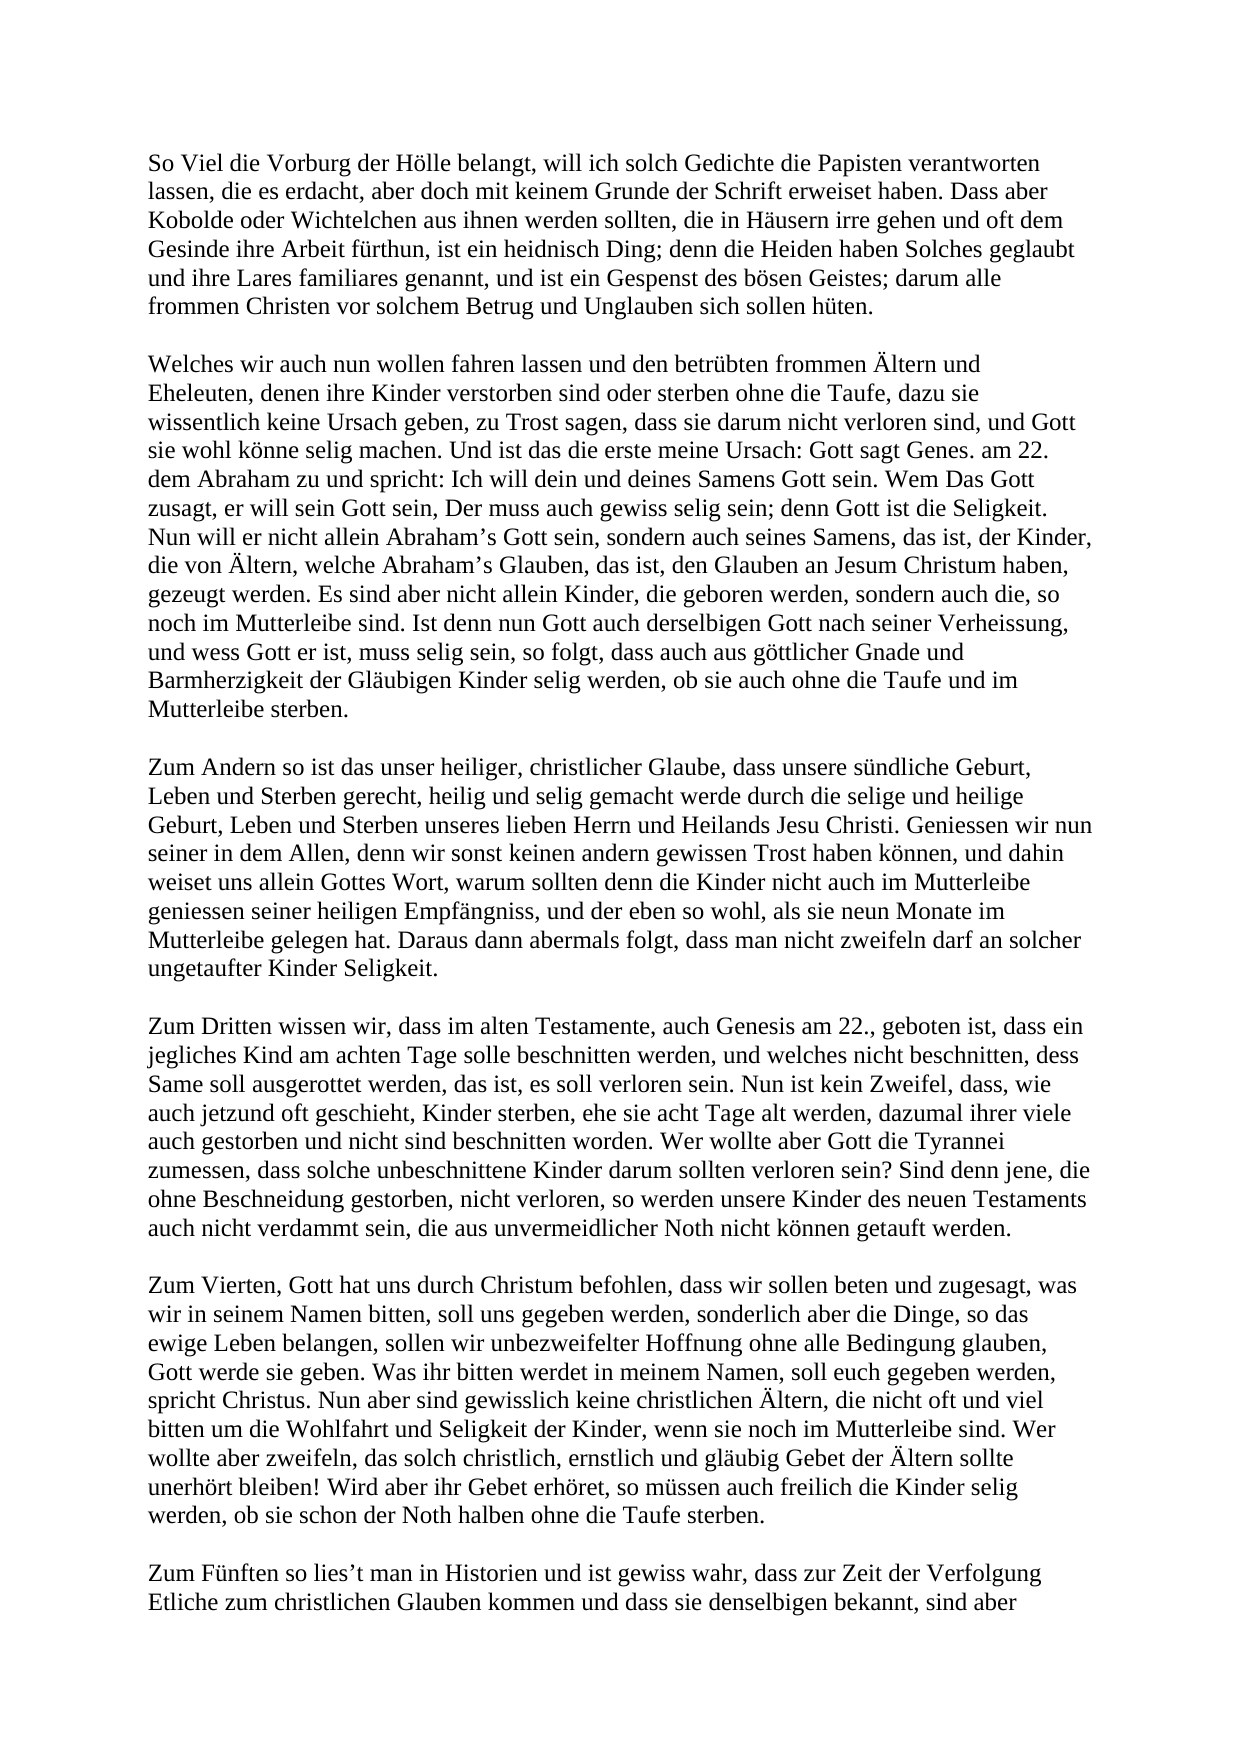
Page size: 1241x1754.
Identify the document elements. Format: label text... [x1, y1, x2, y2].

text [148, 148, 1093, 464]
text Welches wir auch nun wollen fahren lassen und den betrübten frommen Ältern und Eheleuten, denen ihre Kinder verstorben sind oder sterben ohne die Taufe, dazu sie wissentlich keine Ursach geben, zu Trost sagen, dass sie darum nicht verloren sind, und Gott sie wohl könne selig machen. Und ist das die erste meine Ursach: Gott sagt Genes. am 22. dem Abraham zu und spricht: Ich will dein und deines Samens Gott sein. Wem Das Gott zusagt, er will sein Gott sein, Der muss auch gewiss selig sein; denn Gott ist die Seligkeit. Nun will er nicht allein Abraham’s Gott sein, sondern auch seines Samens, das ist, der Kinder, die von Ältern, welche Abraham’s Glauben, das ist, den Glauben an Jesum Christum haben, gezeugt werden. Es sind aber nicht allein Kinder, die geboren werden, sondern auch die, so noch im Mutterleibe sind. Ist denn nun Gott auch derselbigen Gott nach seiner Verheissung, und wess Gott er ist, muss selig sein, so folgt, dass auch aus göttlicher Gnade und Barmherzigkeit der Gläubigen Kinder selig werden, ob sie auch ohne die Taufe und im Mutterleibe sterben. [148, 493, 1093, 867]
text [148, 1414, 1093, 1616]
text Zum Andern so ist das unser heiliger, christlicher Glaube, dass unsere sündliche Geburt, Leben und Sterben gerecht, heilig und selig gemacht werde durch die selige und heilige Geburt, Leben und Sterben unseres lieben Herrn und Heilands Jesu Christi. Geniessen wir nun seiner in dem Allen, denn wir sonst keinen andern gewissen Trost haben können, und dahin weiset uns allein Gottes Wort, warum sollten denn die Kinder nicht auch im Mutterleibe geniessen seiner heiligen Empfängniss, und der eben so wohl, als sie neun Monate im Mutterleibe gelegen hat. Daraus dann abermals folgt, dass man nicht zweifeln darf an solcher ungetaufter Kinder Seligkeit. [148, 896, 1093, 1126]
text Zum Dritten wissen wir, dass im alten Testamente, auch Genesis am 22., geboten ist, dass ein jegliches Kind am achten Tage solle beschnitten werden, und welches nicht beschnitten, dess Same soll ausgerottet werden, das ist, es soll verloren sein. Nun ist kein Zweifel, dass, wie auch jetzund oft geschieht, Kinder sterben, ehe sie acht Tage alt werden, dazumal ihrer viele auch gestorben und nicht sind beschnitten worden. Wer wollte aber Gott die Tyrannei zumessen, dass solche unbeschnittene Kinder darum sollten verloren sein? Sind denn jene, die ohne Beschneidung gestorben, nicht verloren, so werden unsere Kinder des neuen Testaments auch nicht verdammt sein, die aus unvermeidlicher Noth nicht können getauft werden. [148, 1155, 1093, 1385]
